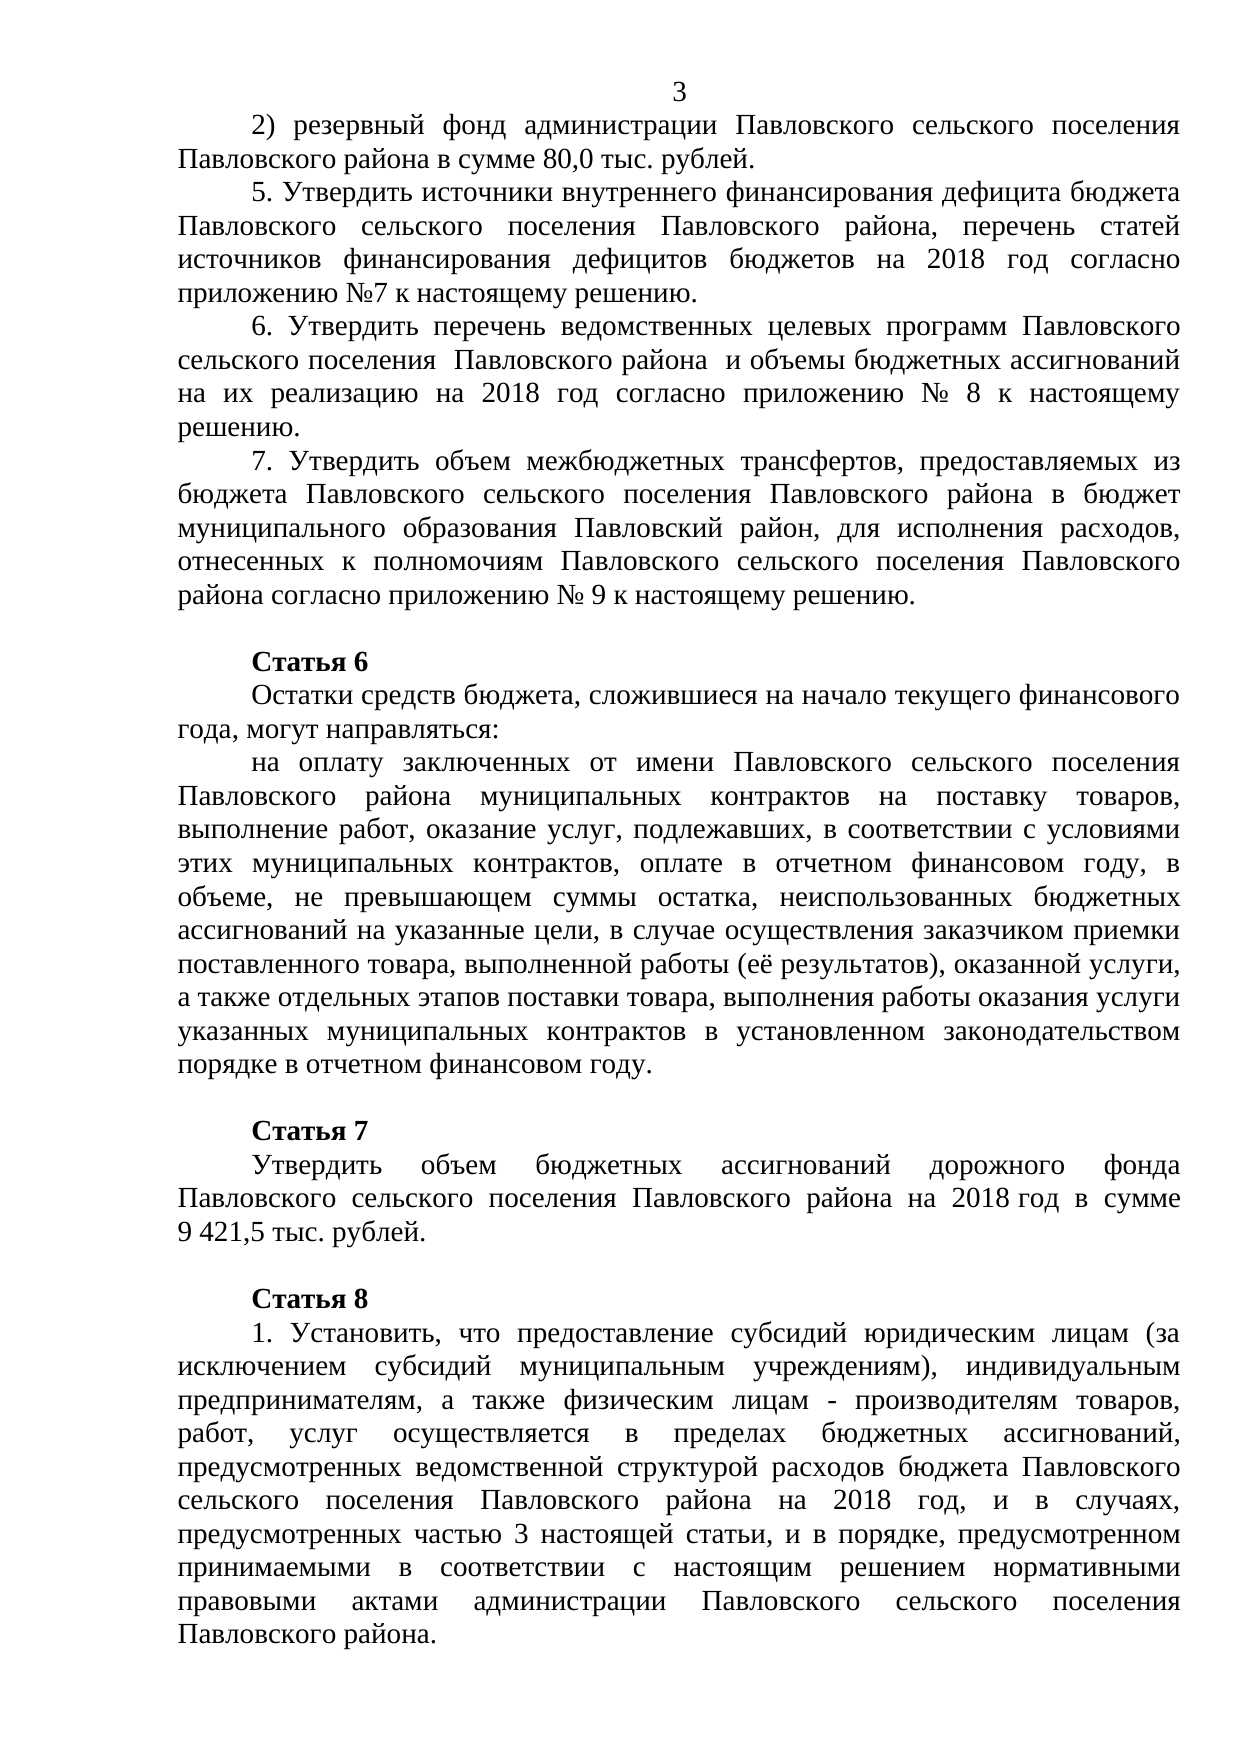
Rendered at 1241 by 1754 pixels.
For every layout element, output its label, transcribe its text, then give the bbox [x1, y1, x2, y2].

text Статья 6 [177, 644, 1181, 677]
text 2) резервный фонд администрации Павловского сельского поселения Павловского района в сумме 80,0 тыс. рублей. [177, 107, 1181, 174]
text 7. Утвердить объем межбюджетных трансфертов, предоставляемых из бюджета Павловского сельского поселения Павловского района в бюджет муниципального образования Павловский район, для исполнения расходов, отнесенных к полномочиям Павловского сельского поселения Павловского района согласно приложению № 9 к настоящему решению. [177, 443, 1181, 610]
text Статья 7 [177, 1113, 1181, 1147]
text Остатки средств бюджета, сложившиеся на начало текущего финансового года, могут направляться: [177, 677, 1181, 744]
text Статья 8 [177, 1281, 1181, 1315]
text на оплату заключенных от имени Павловского сельского поселения Павловского района муниципальных контрактов на поставку товаров, выполнение работ, оказание услуг, подлежавших, в соответствии с условиями этих муниципальных контрактов, оплате в отчетном финансовом году, в объеме, не превышающем суммы остатка, неиспользованных бюджетных ассигнований на указанные цели, в случае осуществления заказчиком приемки поставленного товара, выполненной работы (её результатов), оказанной услуги, а также отдельных этапов поставки товара, выполнения работы оказания услуги указанных муниципальных контрактов в установленном законодательством порядке в отчетном финансовом году. [177, 744, 1181, 1080]
text 5. Утвердить источники внутреннего финансирования дефицита бюджета Павловского сельского поселения Павловского района, перечень статей источников финансирования дефицитов бюджетов на 2018 год согласно приложению №7 к настоящему решению. [177, 174, 1181, 308]
text Утвердить объем бюджетных ассигнований дорожного фонда Павловского сельского поселения Павловского района на 2018 год в сумме 9 421,5 тыс. рублей. [177, 1147, 1181, 1248]
text 6. Утвердить перечень ведомственных целевых программ Павловского сельского поселения Павловского района и объемы бюджетных ассигнований на их реализацию на 2018 год согласно приложению № 8 к настоящему решению. [177, 308, 1181, 443]
text 1. Установить, что предоставление субсидий юридическим лицам (за исключением субсидий муниципальным учреждениям), индивидуальным предпринимателям, а также физическим лицам - производителям товаров, работ, услуг осуществляется в пределах бюджетных ассигнований, предусмотренных ведомственной структурой расходов бюджета Павловского сельского поселения Павловского района на 2018 год, и в случаях, предусмотренных частью 3 настоящей статьи, и в порядке, предусмотренном принимаемыми в соответствии с настоящим решением нормативными правовыми актами администрации Павловского сельского поселения Павловского района. [177, 1315, 1181, 1650]
